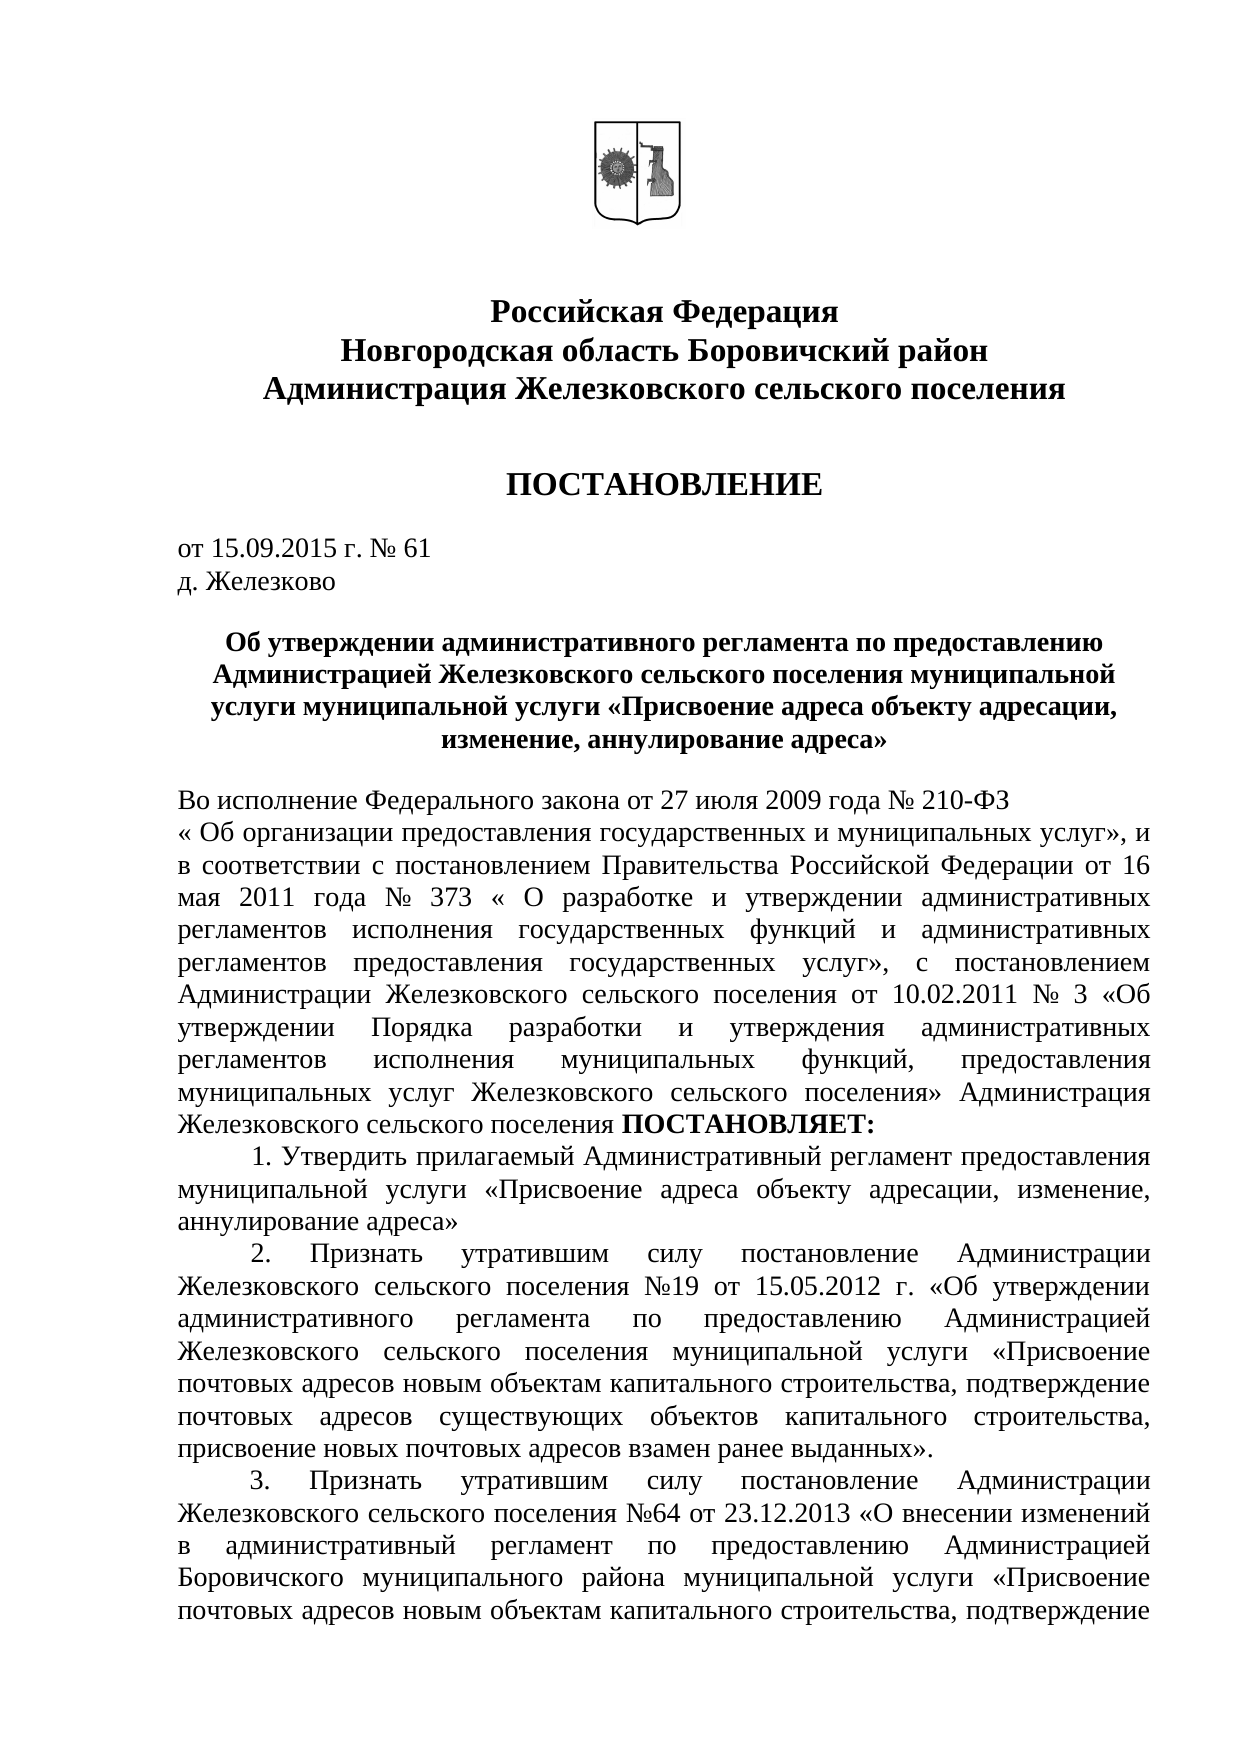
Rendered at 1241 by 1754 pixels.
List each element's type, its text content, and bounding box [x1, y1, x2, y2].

text Об утверждении административного регламента по предоставлению Администрацией Железковского сельского поселения муниципальной услуги муниципальной услуги «Присвоение адреса объекту адресации, изменение, аннулирование адреса» [177, 625, 1152, 754]
text ПОСТАНОВЛЕНИЕ [177, 464, 1152, 502]
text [177, 1463, 1152, 1625]
text Российская Федерация [177, 292, 1152, 330]
text Во исполнение Федерального закона от 27 июля 2009 года № 210-ФЗ [177, 783, 1152, 815]
text д. Железково [177, 563, 1152, 596]
text 2. Признать утратившим силу постановление Администрации Железковского сельского поселения №19 от 15.05.2012 г. «Об утверждении административного регламента по предоставлению Администрацией Железковского сельского поселения муниципальной услуги «Присвоение почтовых адресов новым объектам капитального строительства, подтверждение почтовых адресов существующих объектов капитального строительства, присвоение новых почтовых адресов взамен ранее выданных». [177, 1237, 1152, 1463]
text от 15.09.2015 г. № 61 [177, 531, 1152, 563]
text « Об организации предоставления государственных и муниципальных услуг», и в соответствии с постановлением Правительства Российской Федерации от 16 мая 2011 года № 373 « О разработке и утверждении административных регламентов исполнения государственных функций и административных регламентов предоставления государственных услуг», с постановлением Администрации Железковского сельского поселения от 10.02.2011 № 3 «Об утверждении Порядка разработки и утверждения административных регламентов исполнения муниципальных функций, предоставления муниципальных услуг Железковского сельского поселения» Администрация Железковского сельского поселения ПОСТАНОВЛЯЕТ: [177, 815, 1152, 1139]
text 1. Утвердить прилагаемый Административный регламент предоставления муниципальной услуги «Присвоение адреса объекту адресации, изменение, аннулирование адреса» [177, 1139, 1152, 1237]
text Администрация Железковского сельского поселения [177, 368, 1152, 407]
text Новгородская область Боровичский район [177, 330, 1152, 368]
